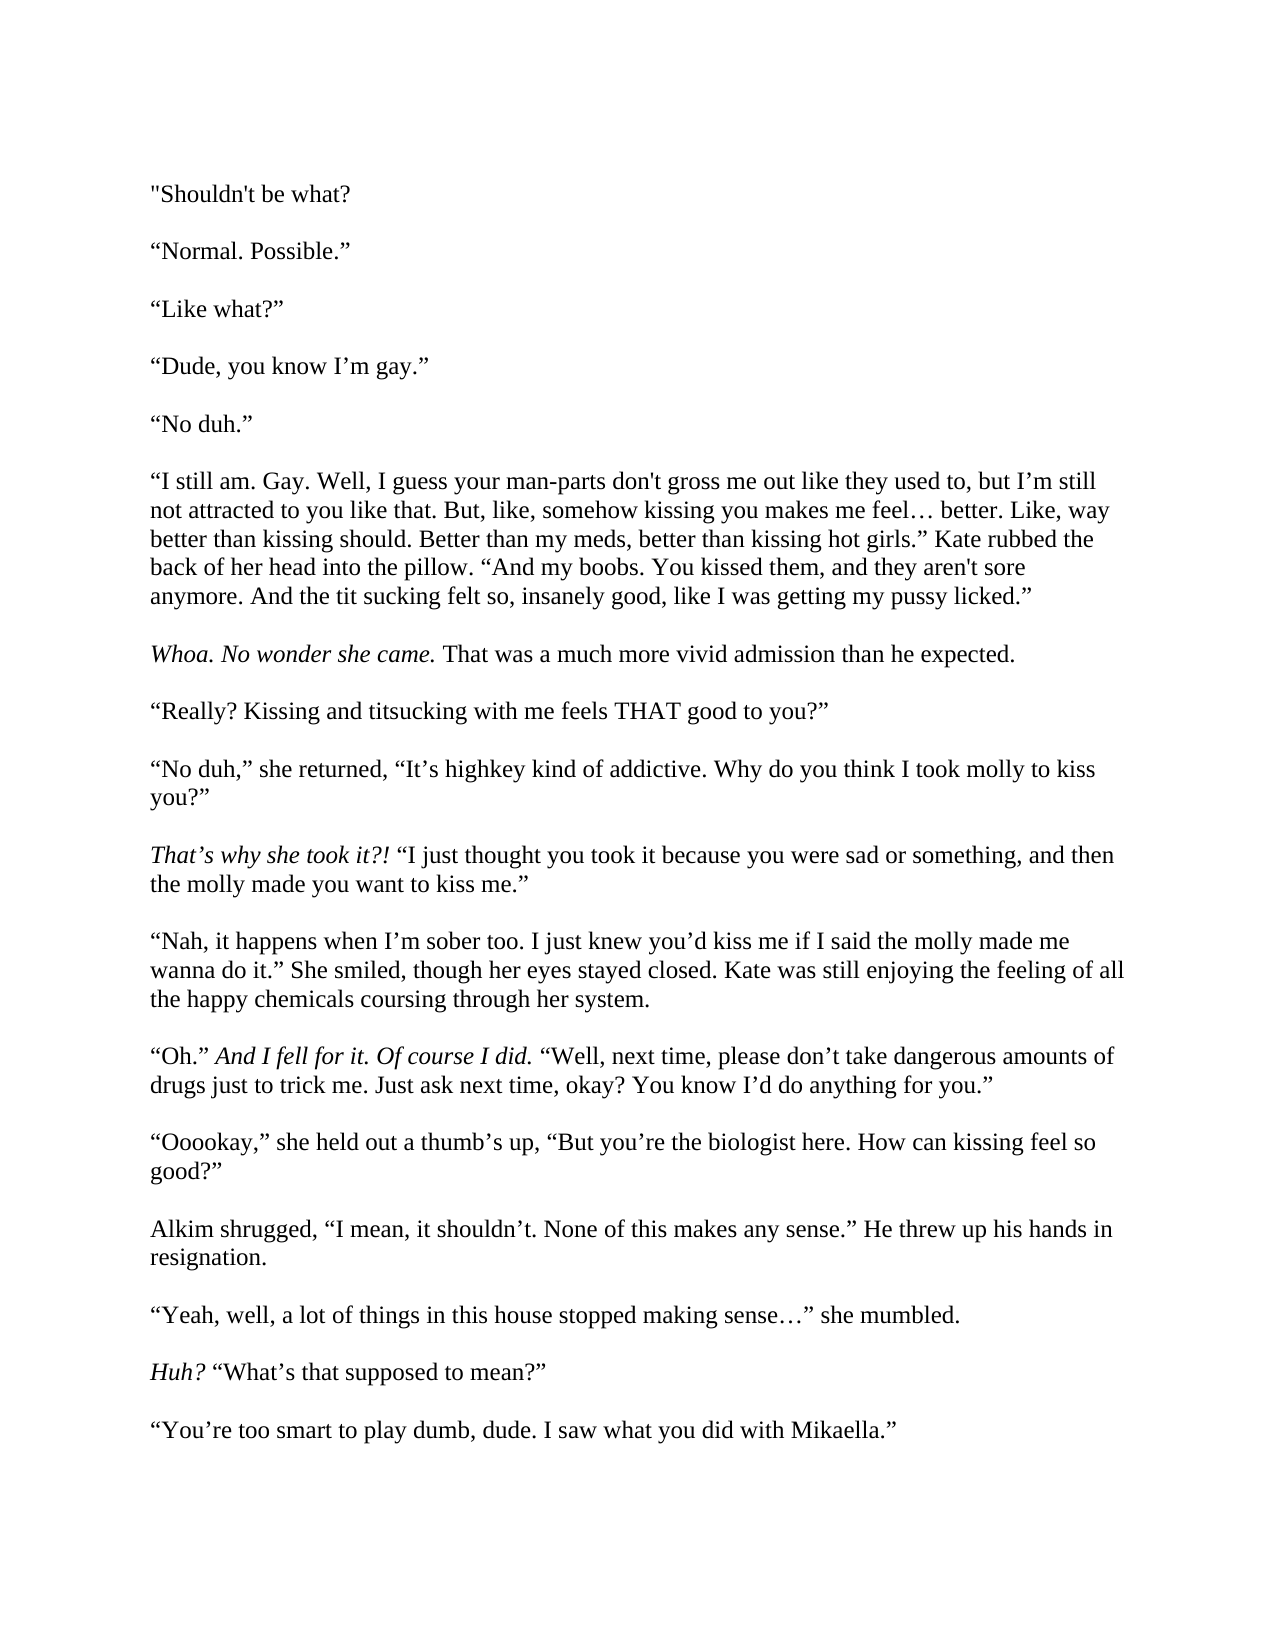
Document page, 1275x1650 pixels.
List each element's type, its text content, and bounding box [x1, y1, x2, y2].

text “Normal. Possible.” [150, 236, 1125, 265]
text “Like what?” [150, 294, 1125, 322]
text “Really? Kissing and titsucking with me feels THAT good to you?” [150, 696, 1125, 725]
text "Shouldn't be what? [150, 179, 1125, 207]
text “Dude, you know I’m gay.” [150, 351, 1125, 380]
text “Ooookay,” she held out a thumb’s up, “But you’re the biologist here. How can kissing feel so good?” [150, 1127, 1125, 1185]
text That’s why she took it?! “I just thought you took it because you were sad or something, and then the molly made you want to kiss me.” [150, 840, 1125, 897]
text “Oh.” And I fell for it. Of course I did. “Well, next time, please don’t take dangerous amounts of drugs just to trick me. Just ask next time, okay? You know I’d do anything for you.” [150, 1041, 1125, 1099]
text “No duh.” [150, 409, 1125, 437]
text “No duh,” she returned, “It’s highkey kind of addictive. Why do you think I took molly to kiss you?” [150, 754, 1125, 811]
text “Nah, it happens when I’m sober too. I just knew you’d kiss me if I said the molly made me wanna do it.” She smiled, though her eyes stayed closed. Kate was still enjoying the feeling of all the happy chemicals coursing through her system. [150, 926, 1125, 1012]
text “Yeah, well, a lot of things in this house stopped making sense…” she mumbled. [150, 1300, 1125, 1329]
text Huh? “What’s that supposed to mean?” [150, 1357, 1125, 1386]
text Alkim shrugged, “I mean, it shouldn’t. None of this makes any sense.” He threw up his hands in resignation. [150, 1214, 1125, 1271]
text “You’re too smart to play dumb, dude. I saw what you did with Mikaella.” [150, 1415, 1125, 1444]
text Whoa. No wonder she came. That was a much more vivid admission than he expected. [150, 639, 1125, 667]
text “I still am. Gay. Well, I guess your man-parts don't gross me out like they used to, but I’m still not attracted to you like that. But, like, somehow kissing you makes me feel… better. Like, way better than kissing should. Better than my meds, better than kissing hot girls.” Kate rubbed the back of her head into the pillow. “And my boobs. You kissed them, and they aren't sore anymore. And the tit sucking felt so, insanely good, like I was getting my pussy licked.” [150, 466, 1125, 610]
